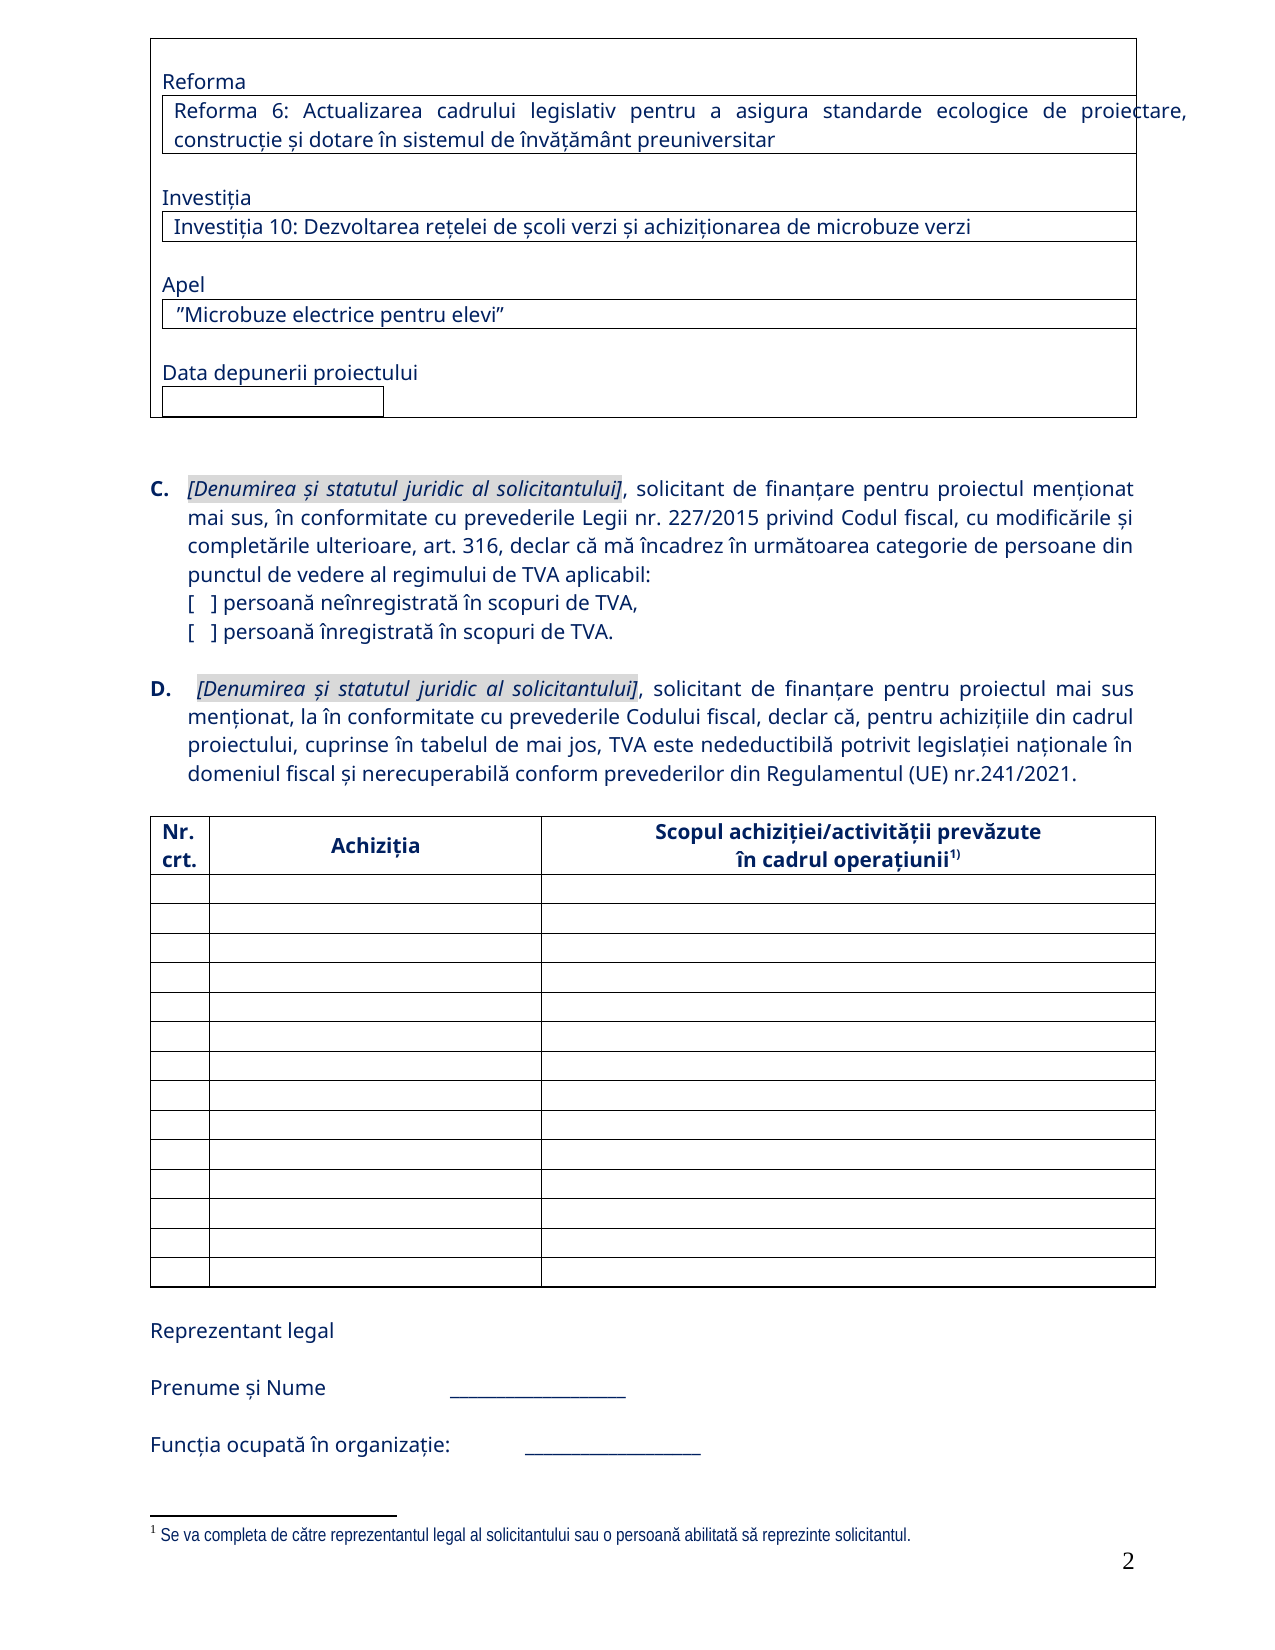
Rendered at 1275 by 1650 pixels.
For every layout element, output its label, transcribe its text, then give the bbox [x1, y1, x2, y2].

text [ ] persoană înregistrată în scopuri de TVA. [187, 617, 1134, 645]
table_cell [542, 1229, 1155, 1257]
table_cell [151, 963, 209, 992]
table_cell [542, 1140, 1155, 1168]
table_cell [151, 1081, 209, 1109]
table_cell [210, 875, 541, 903]
table_cell [151, 875, 209, 903]
table_cell [542, 1258, 1155, 1286]
table_cell [151, 1140, 209, 1168]
table_cell [210, 1258, 541, 1286]
table_cell [210, 1052, 541, 1080]
table_cell [542, 904, 1155, 933]
table_cell [151, 1199, 209, 1227]
text Funcția ocupată în organizație: ___________________ [150, 1430, 1134, 1458]
table_cell [210, 993, 541, 1021]
table_cell [210, 1081, 541, 1109]
table_cell [151, 1022, 209, 1051]
list [Denumirea și statutul juridic al solicitantului], solicitant de finanțare pentru proiectul mai sus menționat, la în conformitate cu prevederile Codului fiscal, declar că, pentru achizițiile din cadrul proiectului, cuprinse în tabelul de mai jos, TVA este nedeductibilă potrivit legislației naționale în domeniul fiscal și nerecuperabilă conform prevederilor din Regulamentul (UE) nr.241/2021. [150, 674, 1134, 787]
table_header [151, 39, 1136, 417]
table_cell [542, 875, 1155, 903]
text [ ] persoană neînregistrată în scopuri de TVA, [187, 588, 1134, 617]
table_cell [210, 1022, 541, 1051]
table_cell [210, 1170, 541, 1198]
table_cell [542, 1170, 1155, 1198]
table_cell [151, 1258, 209, 1286]
table_cell [542, 993, 1155, 1021]
table_cell [542, 1199, 1155, 1227]
table_cell [210, 904, 541, 933]
table_cell [151, 1229, 209, 1257]
table_cell [151, 934, 209, 962]
table_header Nr. crt. [151, 817, 209, 874]
list [Denumirea și statutul juridic al solicitantului], solicitant de finanțare pentru proiectul menționat mai sus, în conformitate cu prevederile Legii nr. 227/2015 privind Codul fiscal, cu modificările și completările ulterioare, art. 316, declar că mă încadrez în următoarea categorie de persoane din punctul de vedere al regimului de TVA aplicabil: [150, 474, 1134, 588]
table_cell [210, 934, 541, 962]
table_cell [542, 1081, 1155, 1109]
table_cell [151, 1111, 209, 1139]
table_cell [210, 1111, 541, 1139]
table_cell [542, 934, 1155, 962]
table_header Scopul achiziției/activității prevăzute în cadrul operațiunii) [542, 817, 1155, 874]
table_cell [542, 1111, 1155, 1139]
table_cell [151, 904, 209, 933]
text Prenume și Nume ___________________ [150, 1373, 1134, 1401]
table_cell [210, 963, 541, 992]
table_cell [210, 1199, 541, 1227]
table_cell [542, 1022, 1155, 1051]
table_cell [210, 1229, 541, 1257]
table_cell [151, 993, 209, 1021]
table_cell [151, 1170, 209, 1198]
table_cell [151, 1052, 209, 1080]
table_cell [542, 963, 1155, 992]
table_cell [542, 1052, 1155, 1080]
text Reprezentant legal [150, 1316, 1134, 1344]
table_header Achiziția [210, 817, 541, 874]
table_cell [210, 1140, 541, 1168]
